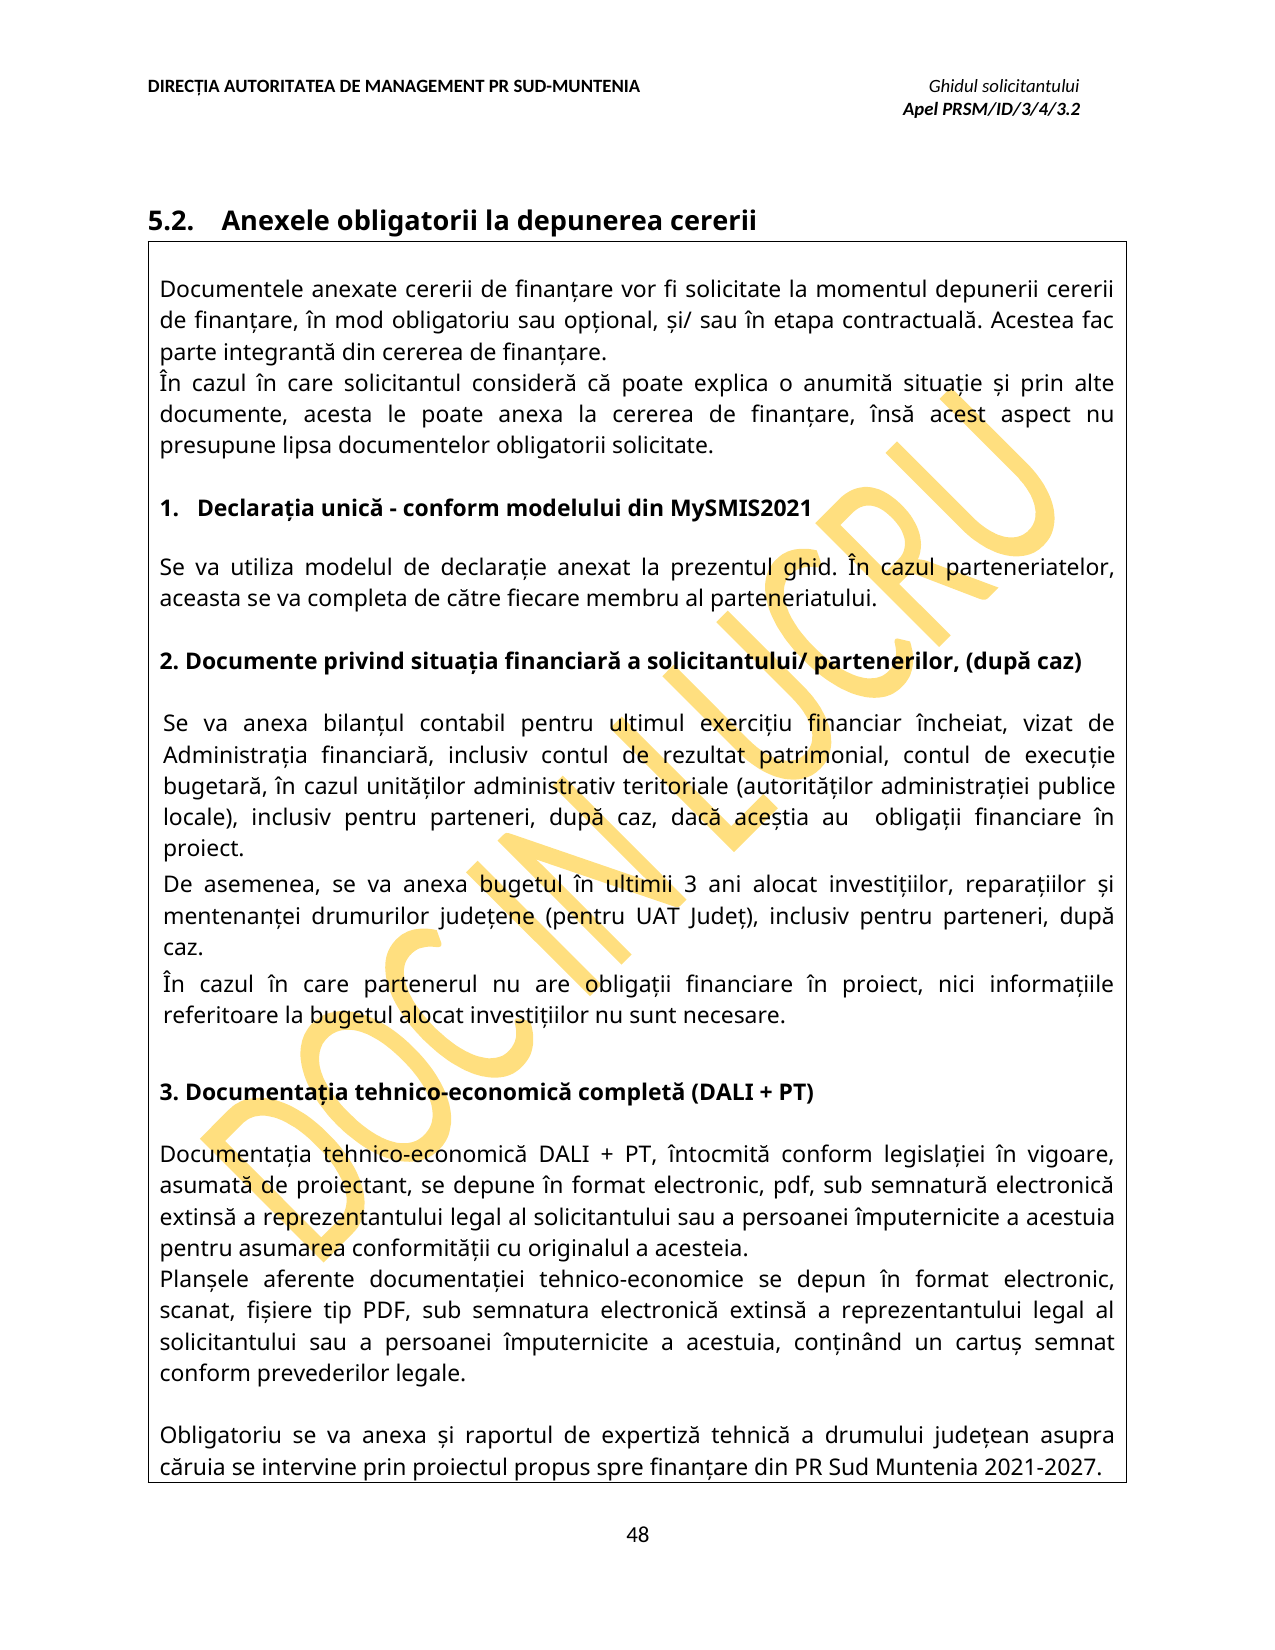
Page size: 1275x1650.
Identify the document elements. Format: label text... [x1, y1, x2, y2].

subtitle 5.2. Anexele obligatorii la depunerea cererii [148, 201, 1127, 238]
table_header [149, 242, 1126, 1482]
